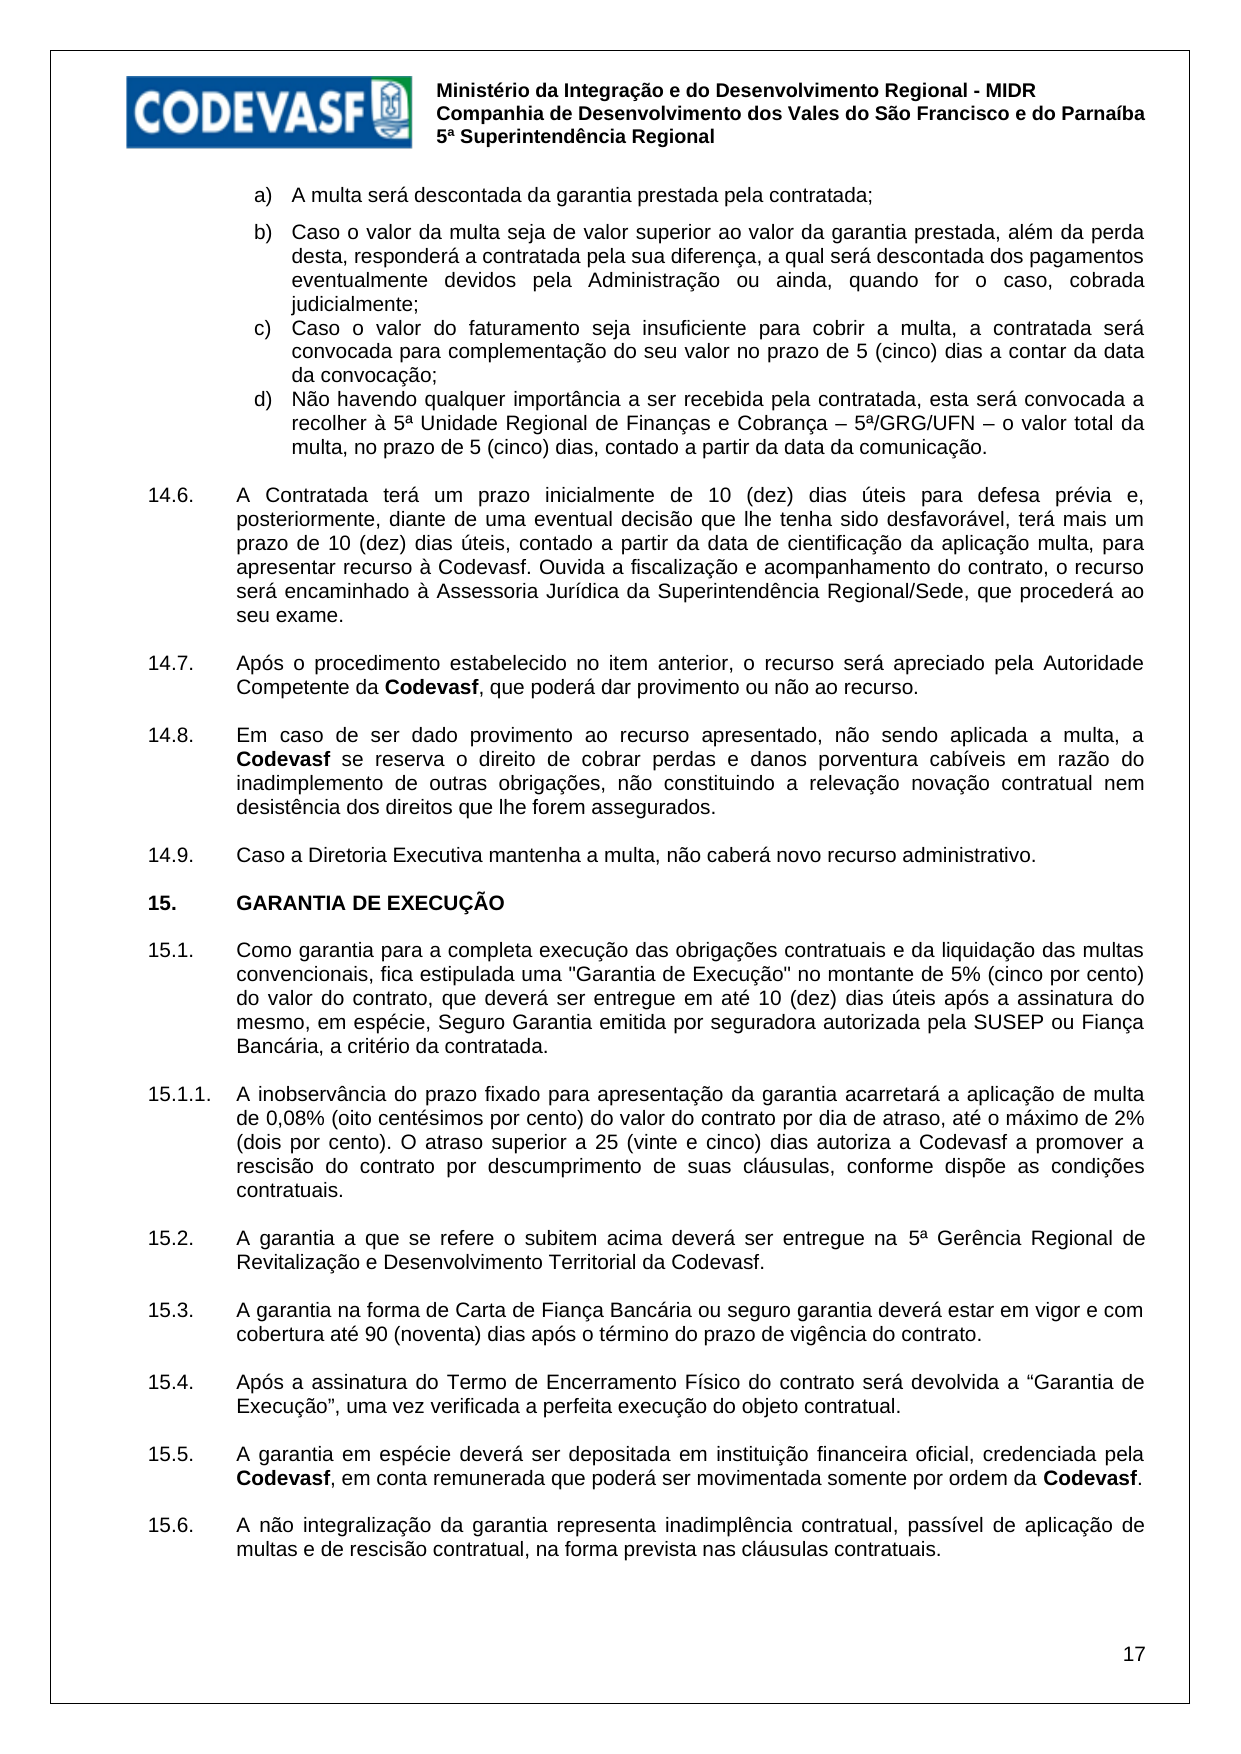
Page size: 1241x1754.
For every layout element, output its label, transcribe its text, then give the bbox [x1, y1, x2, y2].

subtitle Em caso de ser dado provimento ao recurso apresentado, não sendo aplicada a multa, a Codevasf se reserva o direito de cobrar perdas e danos porventura cabíveis em razão do inadimplemento de outras obrigações, não constituindo a relevação novação contratual nem desistência dos direitos que lhe forem assegurados. [148, 723, 1146, 818]
subtitle A garantia na forma de Carta de Fiança Bancária ou seguro garantia deverá estar em vigor e com cobertura até 90 (noventa) dias após o término do prazo de vigência do contrato. [148, 1298, 1146, 1346]
subtitle A inobservância do prazo fixado para apresentação da garantia acarretará a aplicação de multa de 0,08% (oito centésimos por cento) do valor do contrato por dia de atraso, até o máximo de 2% (dois por cento). O atraso superior a 25 (vinte e cinco) dias autoriza a Codevasf a promover a rescisão do contrato por descumprimento de suas cláusulas, conforme dispõe as condições contratuais. [148, 1082, 1146, 1202]
subtitle Caso a Diretoria Executiva mantenha a multa, não caberá novo recurso administrativo. [148, 842, 1146, 866]
subtitle A garantia em espécie deverá ser depositada em instituição financeira oficial, credenciada pela Codevasf, em conta remunerada que poderá ser movimentada somente por ordem da Codevasf. [148, 1441, 1146, 1489]
subtitle Após o procedimento estabelecido no item anterior, o recurso será apreciado pela Autoridade Competente da Codevasf, que poderá dar provimento ou não ao recurso. [148, 651, 1146, 699]
subtitle Após a assinatura do Termo de Encerramento Físico do contrato será devolvida a “Garantia de Execução”, uma vez verificada a perfeita execução do objeto contratual. [148, 1369, 1146, 1417]
list Caso o valor do faturamento seja insuficiente para cobrir a multa, a contratada será convocada para complementação do seu valor no prazo de 5 (cinco) dias a contar da data da convocação; [254, 315, 1146, 387]
list Não havendo qualquer importância a ser recebida pela contratada, esta será convocada a recolher à 5ª Unidade Regional de Finanças e Cobrança – 5ª/GRG/UFN – o valor total da multa, no prazo de 5 (cinco) dias, contado a partir da data da comunicação. [254, 387, 1146, 459]
list Caso o valor da multa seja de valor superior ao valor da garantia prestada, além da perda desta, responderá a contratada pela sua diferença, a qual será descontada dos pagamentos eventualmente devidos pela Administração ou ainda, quando for o caso, cobrada judicialmente; [254, 219, 1146, 315]
subtitle Como garantia para a completa execução das obrigações contratuais e da liquidação das multas convencionais, fica estipulada uma "Garantia de Execução" no montante de 5% (cinco por cento) do valor do contrato, que deverá ser entregue em até 10 (dez) dias úteis após a assinatura do mesmo, em espécie, Seguro Garantia emitida por seguradora autorizada pela SUSEP ou Fiança Bancária, a critério da contratada. [148, 938, 1146, 1058]
picture [126, 76, 414, 151]
subtitle A garantia a que se refere o subitem acima deverá ser entregue na 5ª Gerência Regional de Revitalização e Desenvolvimento Territorial da Codevasf. [148, 1226, 1146, 1274]
subtitle GARANTIA DE EXECUÇÃO [148, 890, 1146, 914]
list A multa será descontada da garantia prestada pela contratada; [254, 183, 1146, 207]
subtitle A Contratada terá um prazo inicialmente de 10 (dez) dias úteis para defesa prévia e, posteriormente, diante de uma eventual decisão que lhe tenha sido desfavorável, terá mais um prazo de 10 (dez) dias úteis, contado a partir da data de cientificação da aplicação multa, para apresentar recurso à Codevasf. Ouvida a fiscalização e acompanhamento do contrato, o recurso será encaminhado à Assessoria Jurídica da Superintendência Regional/Sede, que procederá ao seu exame. [148, 483, 1146, 627]
subtitle A não integralização da garantia representa inadimplência contratual, passível de aplicação de multas e de rescisão contratual, na forma prevista nas cláusulas contratuais. [148, 1513, 1146, 1561]
